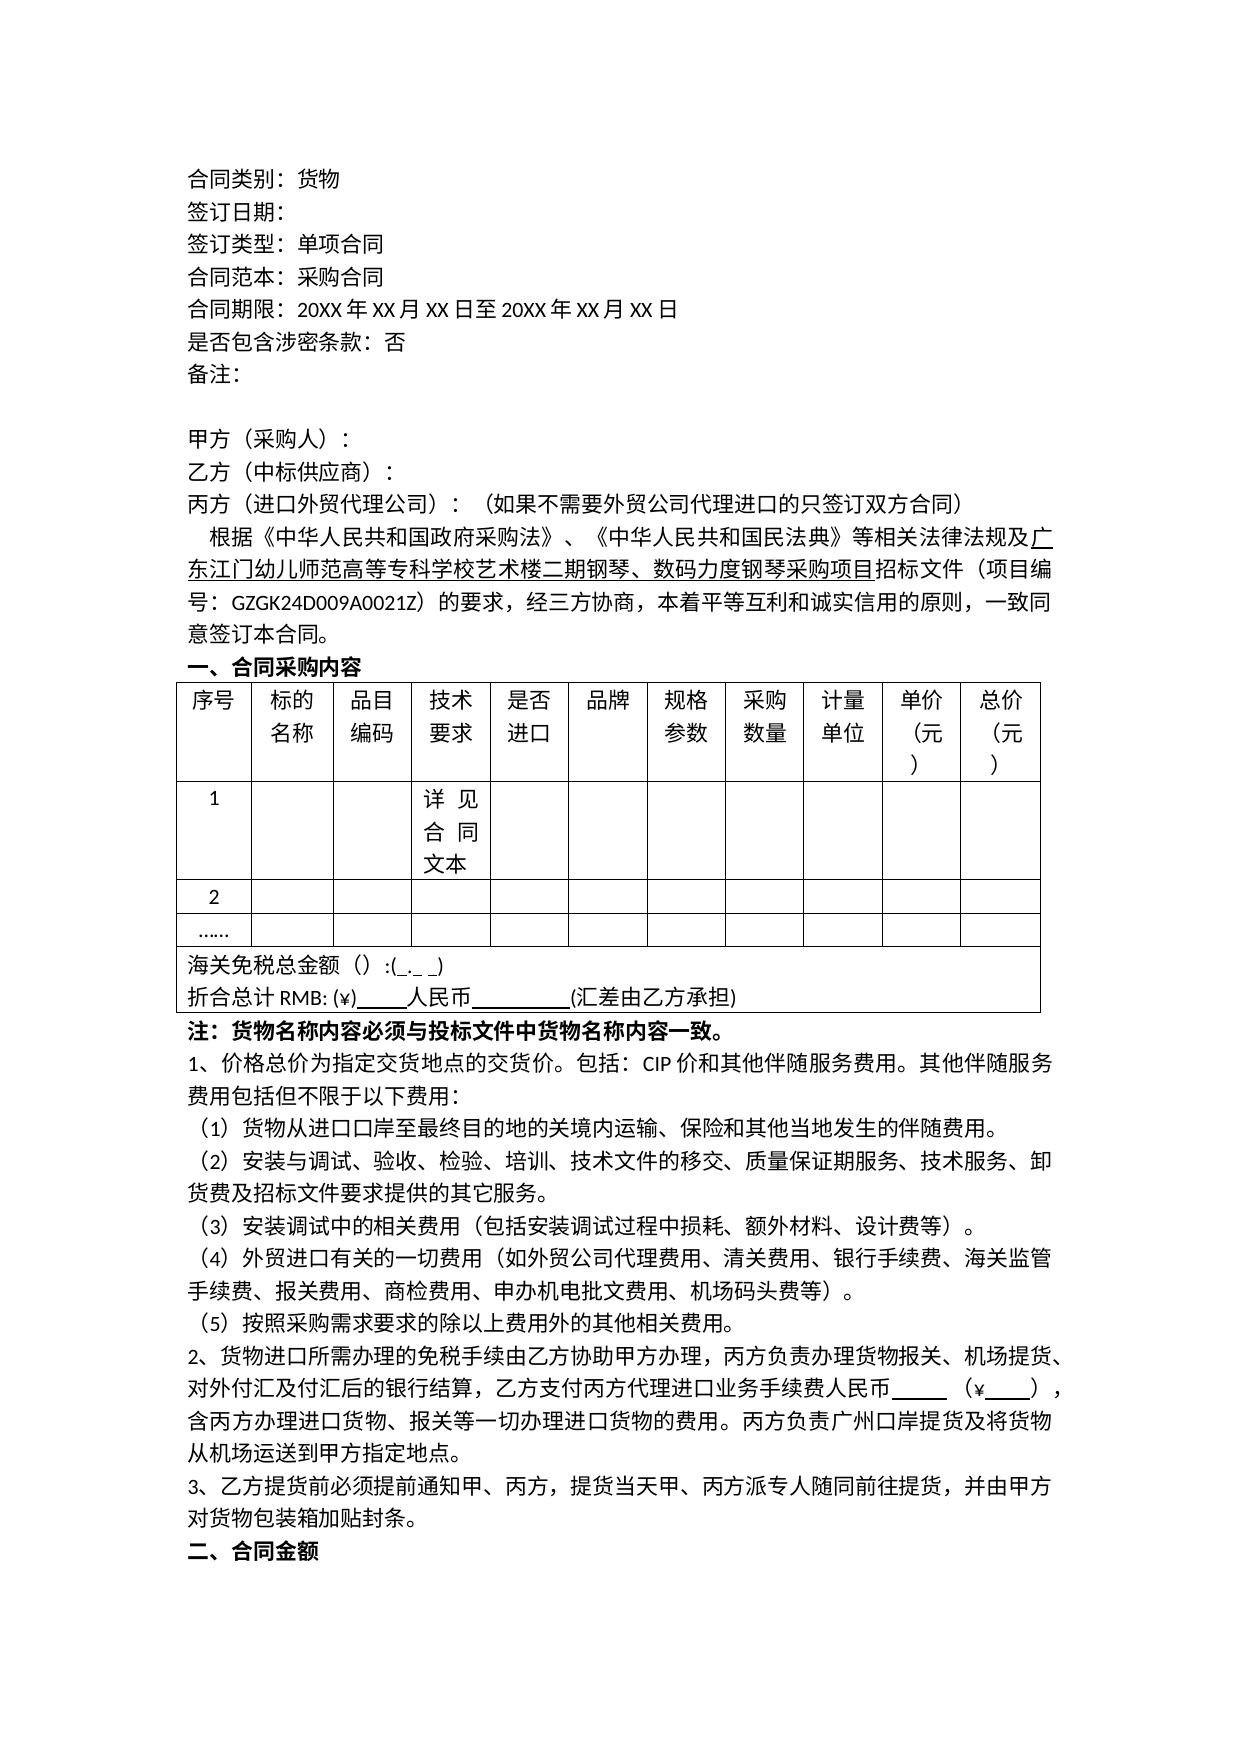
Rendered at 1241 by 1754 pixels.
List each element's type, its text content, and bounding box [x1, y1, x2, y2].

table_cell [334, 914, 411, 946]
text （3）安装调试中的相关费用（包括安装调试过程中损耗、额外材料、设计费等）。 [187, 1208, 1053, 1241]
text 签订日期： [187, 194, 1053, 227]
table_cell [883, 782, 960, 879]
table_cell 1 [177, 782, 251, 879]
table_cell [726, 782, 803, 879]
text 是否包含涉密条款：否 [187, 324, 1053, 357]
table_cell [961, 880, 1040, 913]
text 丙方（进口外贸代理公司）：（如果不需要外贸公司代理进口的只签订双方合同） [187, 487, 1053, 519]
table_cell [569, 782, 647, 879]
table_cell [883, 914, 960, 946]
text 合同类别：货物 [187, 162, 1053, 194]
table_header 计量单位 [804, 683, 882, 781]
table_cell [569, 880, 647, 913]
table_cell [648, 880, 725, 913]
text 签订类型：单项合同 [187, 227, 1053, 259]
text 3、乙方提货前必须提前通知甲、丙方，提货当天甲、丙方派专人随同前往提货，并由甲方对货物包装箱加贴封条。 [187, 1468, 1053, 1533]
table_header 品目编码 [334, 683, 411, 781]
text 注：货物名称内容必须与投标文件中货物名称内容一致。 [187, 1013, 1053, 1046]
table_header 序号 [177, 683, 251, 781]
table_cell [491, 880, 568, 913]
text 二、合同金额 [187, 1533, 1053, 1566]
table_cell [491, 782, 568, 879]
table_cell [648, 782, 725, 879]
table_header 单价（元） [883, 683, 960, 781]
table_cell 海关免税总金额（）:( . ) 折合总计RMB: (¥) 人民币 (汇差由乙方承担) [177, 947, 1040, 1012]
table_header 规格参数 [648, 683, 725, 781]
text （5）按照采购需求要求的除以上费用外的其他相关费用。 [187, 1306, 1053, 1338]
table_cell [961, 914, 1040, 946]
text 一、合同采购内容 [187, 649, 1053, 682]
text 乙方（中标供应商）： [187, 454, 1053, 487]
table_cell [252, 880, 333, 913]
table_cell [252, 914, 333, 946]
table_cell [804, 782, 882, 879]
text （4）外贸进口有关的一切费用（如外贸公司代理费用、清关费用、银行手续费、海关监管手续费、报关费用、商检费用、申办机电批文费用、机场码头费等）。 [187, 1241, 1053, 1306]
table_header 采购数量 [726, 683, 803, 781]
table_cell [334, 880, 411, 913]
table_cell [334, 782, 411, 879]
text 合同期限：20XX年XX月XX日至20XX年XX月XX日 [187, 292, 1053, 324]
table_cell [726, 880, 803, 913]
table_header 标的名称 [252, 683, 333, 781]
table_cell [883, 880, 960, 913]
table_cell [961, 782, 1040, 879]
table_header 是否进口 [491, 683, 568, 781]
table_header 品牌 [569, 683, 647, 781]
table_cell …… [177, 914, 251, 946]
table_cell [648, 914, 725, 946]
text 1、价格总价为指定交货地点的交货价。包括：CIP价和其他伴随服务费用。其他伴随服务费用包括但不限于以下费用： [187, 1046, 1053, 1111]
table_header 技术要求 [412, 683, 490, 781]
text 合同范本：采购合同 [187, 259, 1053, 292]
table_cell [804, 914, 882, 946]
text （1）货物从进口口岸至最终目的地的关境内运输、保险和其他当地发生的伴随费用。 [187, 1111, 1053, 1143]
table_cell [491, 914, 568, 946]
table_cell [569, 914, 647, 946]
table_cell [252, 782, 333, 879]
table_header 总价（元） [961, 683, 1040, 781]
table_cell [804, 880, 882, 913]
table_cell [412, 880, 490, 913]
table_cell 详见合同文本 [412, 782, 490, 879]
table_cell [412, 914, 490, 946]
text 甲方（采购人）： [187, 422, 1053, 454]
table_cell [726, 914, 803, 946]
table_cell 2 [177, 880, 251, 913]
text 2、货物进口所需办理的免税手续由乙方协助甲方办理，丙方负责办理货物报关、机场提货、对外付汇及付汇后的银行结算，乙方支付丙方代理进口业务手续费人民币 （¥ ），含丙方办理进口货物、报关等一切办理进口货物的费用。丙方负责广州口岸提货及将货物从机场运送到甲方指定地点。 [187, 1338, 1053, 1468]
text 备注： [187, 357, 1053, 389]
text （2）安装与调试、验收、检验、培训、技术文件的移交、质量保证期服务、技术服务、卸货费及招标文件要求提供的其它服务。 [187, 1143, 1053, 1208]
text 根据《中华人民共和国政府采购法》、《中华人民共和国民法典》等相关法律法规及广东江门幼儿师范高等专科学校艺术楼二期钢琴、数码力度钢琴采购项目招标文件（项目编号：GZGK24D009A0021Z）的要求，经三方协商，本着平等互利和诚实信用的原则，一致同意签订本合同。 [187, 519, 1053, 649]
